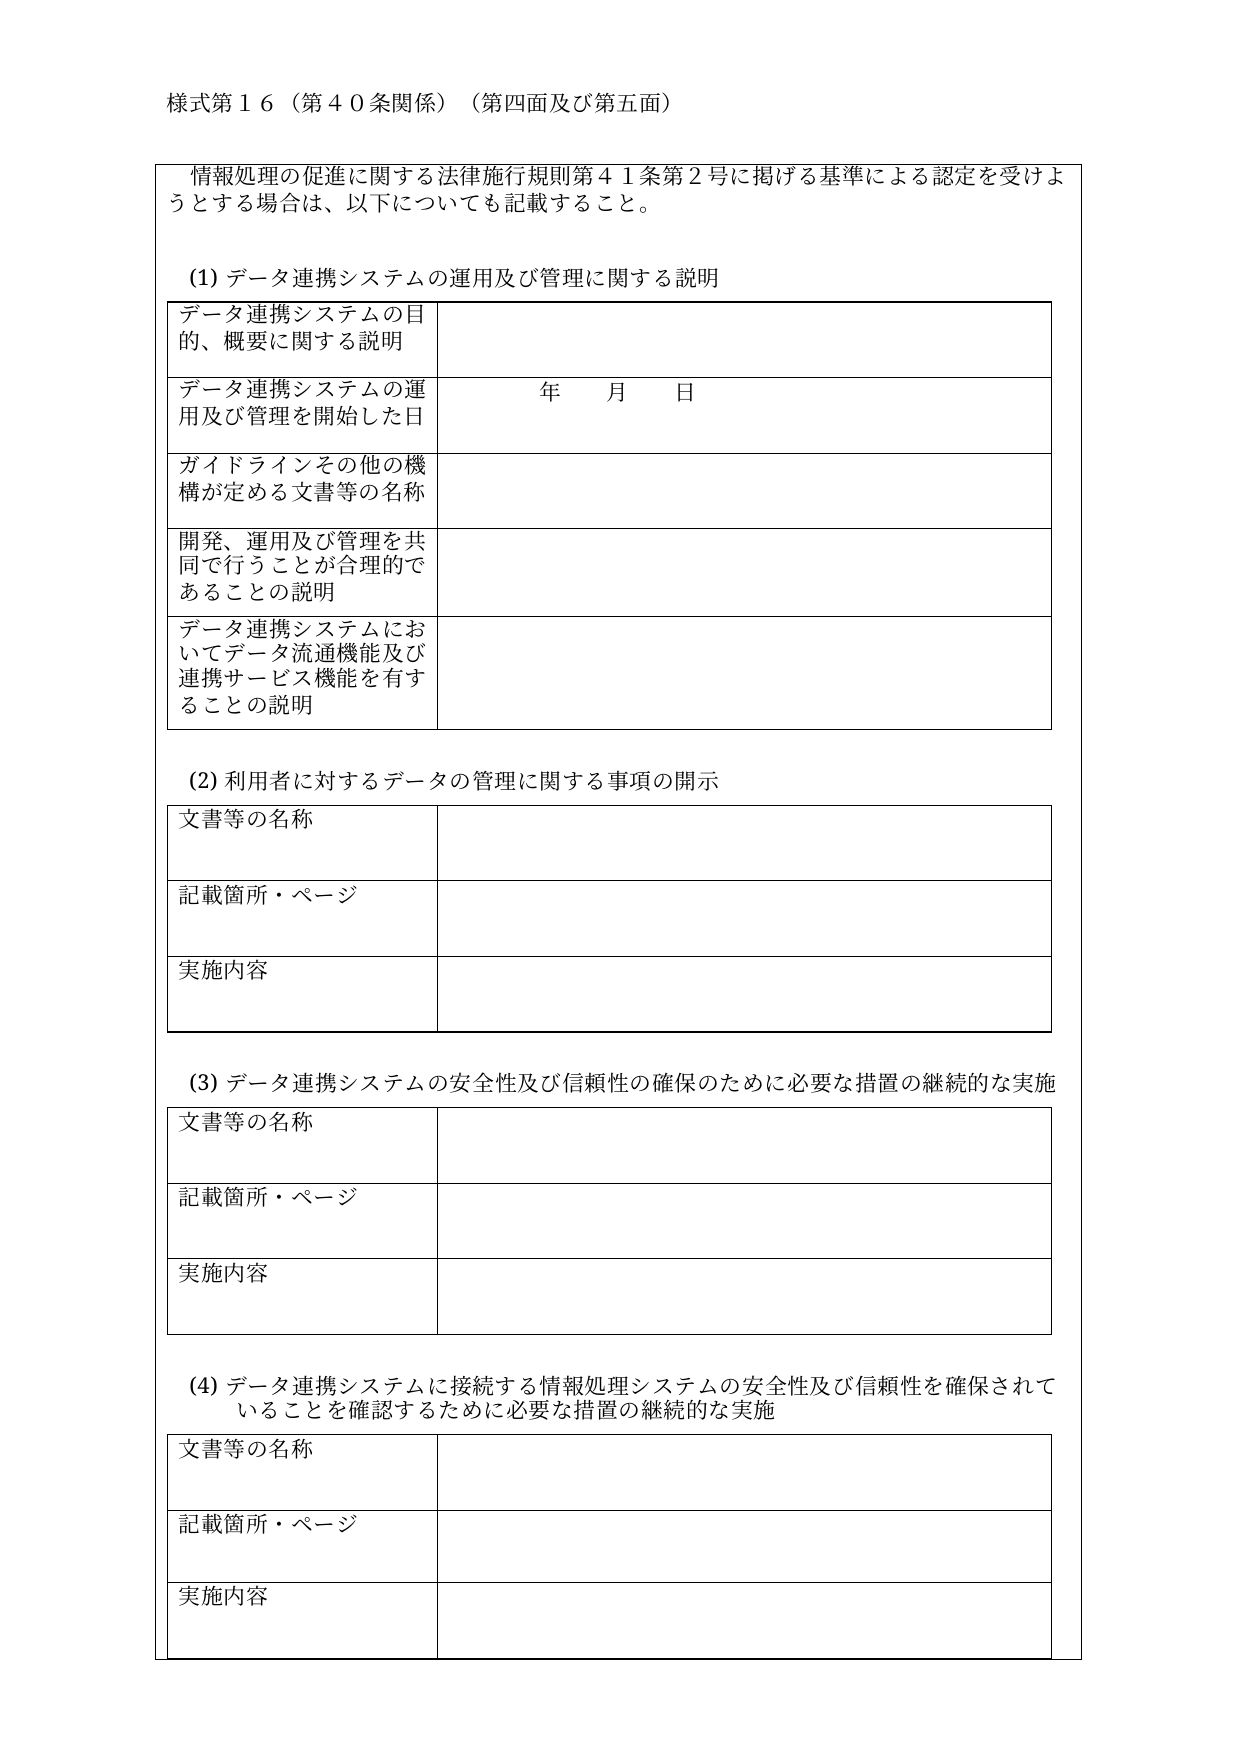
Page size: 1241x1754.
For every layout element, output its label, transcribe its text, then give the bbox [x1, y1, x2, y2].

text 様式第１６（第４０条関係）（第四面及び第五面） [167, 89, 1070, 114]
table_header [156, 165, 1081, 1658]
